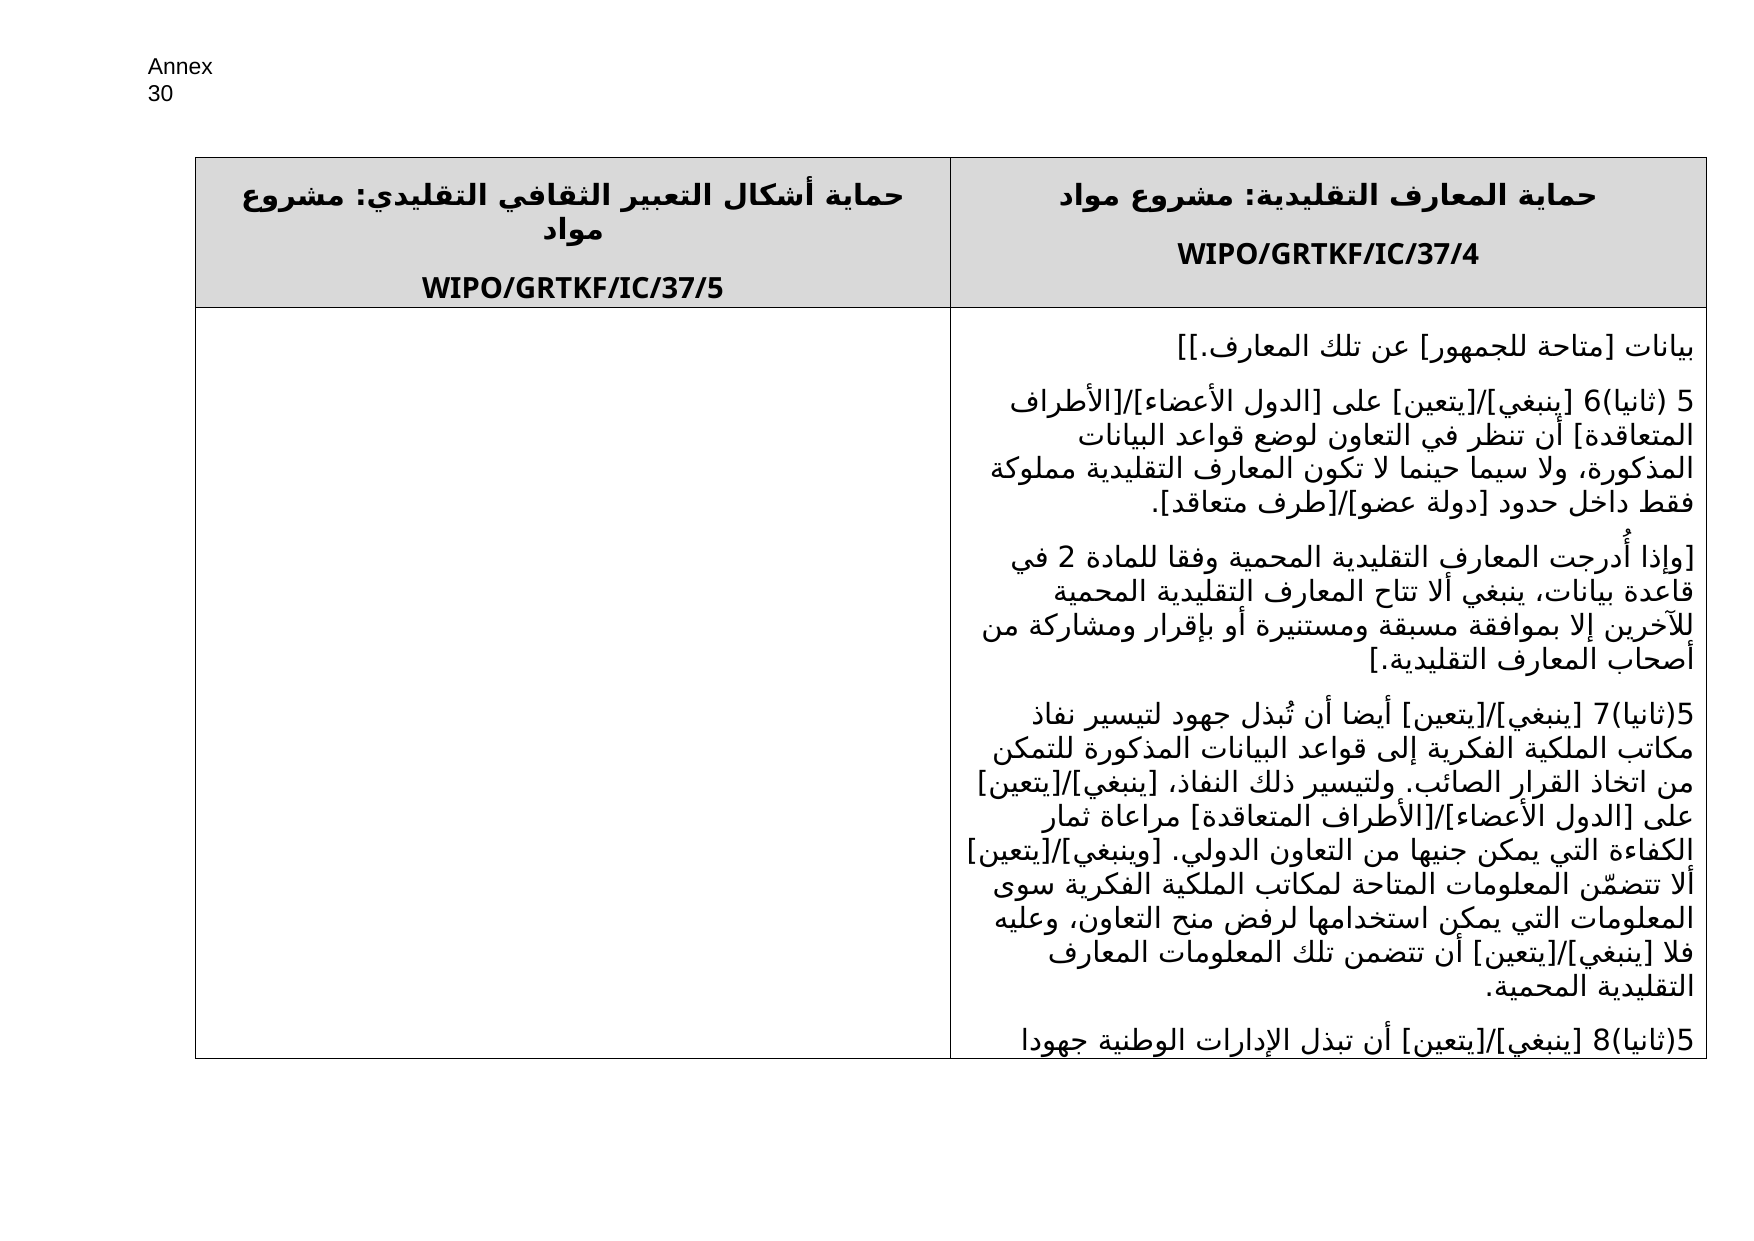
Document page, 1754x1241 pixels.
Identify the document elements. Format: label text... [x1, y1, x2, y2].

table_cell [196, 308, 950, 1058]
table_header حماية المعارف التقليدية: مشروع مواد WIPO/GRTKF/IC/37/4 [951, 158, 1706, 307]
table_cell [951, 308, 1706, 1058]
table_header حماية أشكال التعبير الثقافي التقليدي: مشروع مواد WIPO/GRTKF/IC/37/5 [196, 158, 950, 307]
